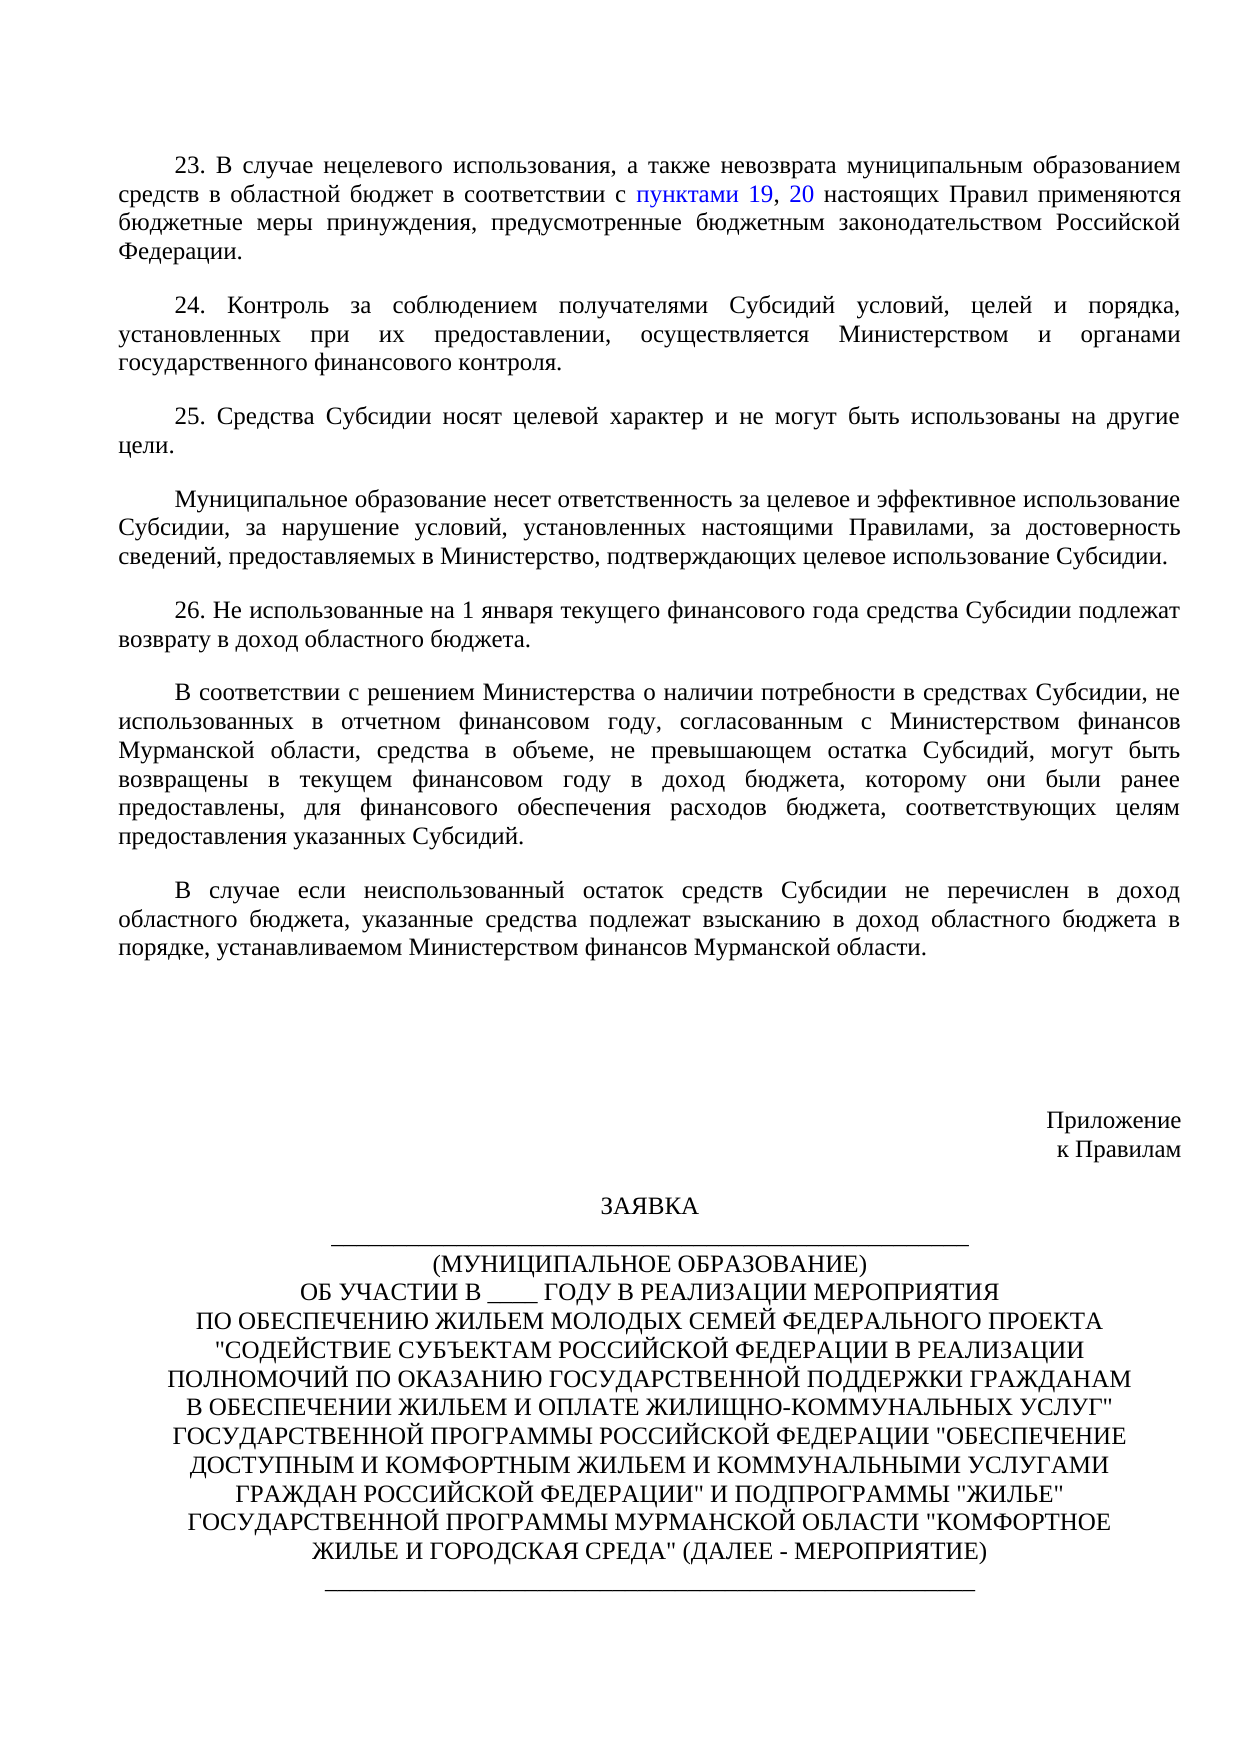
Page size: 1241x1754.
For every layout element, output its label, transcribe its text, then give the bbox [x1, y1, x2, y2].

text ГОСУДАРСТВЕННОЙ ПРОГРАММЫ РОССИЙСКОЙ ФЕДЕРАЦИИ "ОБЕСПЕЧЕНИЕ [118, 1421, 1181, 1450]
text В соответствии с решением Министерства о наличии потребности в средствах Субсидии, не использованных в отчетном финансовом году, согласованным с Министерством финансов Мурманской области, средства в объеме, не превышающем остатка Субсидий, могут быть возвращены в текущем финансовом году в доход бюджета, которому они были ранее предоставлены, для финансового обеспечения расходов бюджета, соответствующих целям предоставления указанных Субсидий. [118, 677, 1181, 850]
text 25. Средства Субсидии носят целевой характер и не могут быть использованы на другие цели. [118, 401, 1181, 459]
text ПО ОБЕСПЕЧЕНИЮ ЖИЛЬЕМ МОЛОДЫХ СЕМЕЙ ФЕДЕРАЛЬНОГО ПРОЕКТА [118, 1306, 1181, 1335]
text ___________________________________________________ [118, 1220, 1181, 1249]
text Муниципальное образование несет ответственность за целевое и эффективное использование Субсидии, за нарушение условий, установленных настоящими Правилами, за достоверность сведений, предоставляемых в Министерство, подтверждающих целевое использование Субсидии. [118, 484, 1181, 570]
text Приложение [118, 1105, 1181, 1134]
text ОБ УЧАСТИИ В ____ ГОДУ В РЕАЛИЗАЦИИ МЕРОПРИЯТИЯ [118, 1277, 1181, 1306]
text ____________________________________________________ [118, 1565, 1181, 1594]
text 23. В случае нецелевого использования, а также невозврата муниципальным образованием средств в областной бюджет в соответствии с пунктами 19, 20 настоящих Правил применяются бюджетные меры принуждения, предусмотренные бюджетным законодательством Российской Федерации. [118, 150, 1181, 265]
text ГРАЖДАН РОССИЙСКОЙ ФЕДЕРАЦИИ" И ПОДПРОГРАММЫ "ЖИЛЬЕ" [118, 1479, 1181, 1507]
text 24. Контроль за соблюдением получателями Субсидий условий, целей и порядка, установленных при их предоставлении, осуществляется Министерством и органами государственного финансового контроля. [118, 290, 1181, 376]
text ПОЛНОМОЧИЙ ПО ОКАЗАНИЮ ГОСУДАРСТВЕННОЙ ПОДДЕРЖКИ ГРАЖДАНАМ [118, 1364, 1181, 1392]
text В случае если неиспользованный остаток средств Субсидии не перечислен в доход областного бюджета, указанные средства подлежат взысканию в доход областного бюджета в порядке, устанавливаемом Министерством финансов Мурманской области. [118, 875, 1181, 961]
text ДОСТУПНЫМ И КОМФОРТНЫМ ЖИЛЬЕМ И КОММУНАЛЬНЫМИ УСЛУГАМИ [118, 1450, 1181, 1479]
text (МУНИЦИПАЛЬНОЕ ОБРАЗОВАНИЕ) [118, 1249, 1181, 1277]
text ГОСУДАРСТВЕННОЙ ПРОГРАММЫ МУРМАНСКОЙ ОБЛАСТИ "КОМФОРТНОЕ [118, 1507, 1181, 1536]
text ЖИЛЬЕ И ГОРОДСКАЯ СРЕДА" (ДАЛЕЕ - МЕРОПРИЯТИЕ) [118, 1536, 1181, 1565]
text к Правилам [118, 1134, 1181, 1162]
text "СОДЕЙСТВИЕ СУБЪЕКТАМ РОССИЙСКОЙ ФЕДЕРАЦИИ В РЕАЛИЗАЦИИ [118, 1335, 1181, 1364]
text ЗАЯВКА [118, 1191, 1181, 1220]
text В ОБЕСПЕЧЕНИИ ЖИЛЬЕМ И ОПЛАТЕ ЖИЛИЩНО-КОММУНАЛЬНЫХ УСЛУГ" [118, 1392, 1181, 1421]
text 26. Не использованные на 1 января текущего финансового года средства Субсидии подлежат возврату в доход областного бюджета. [118, 595, 1181, 652]
